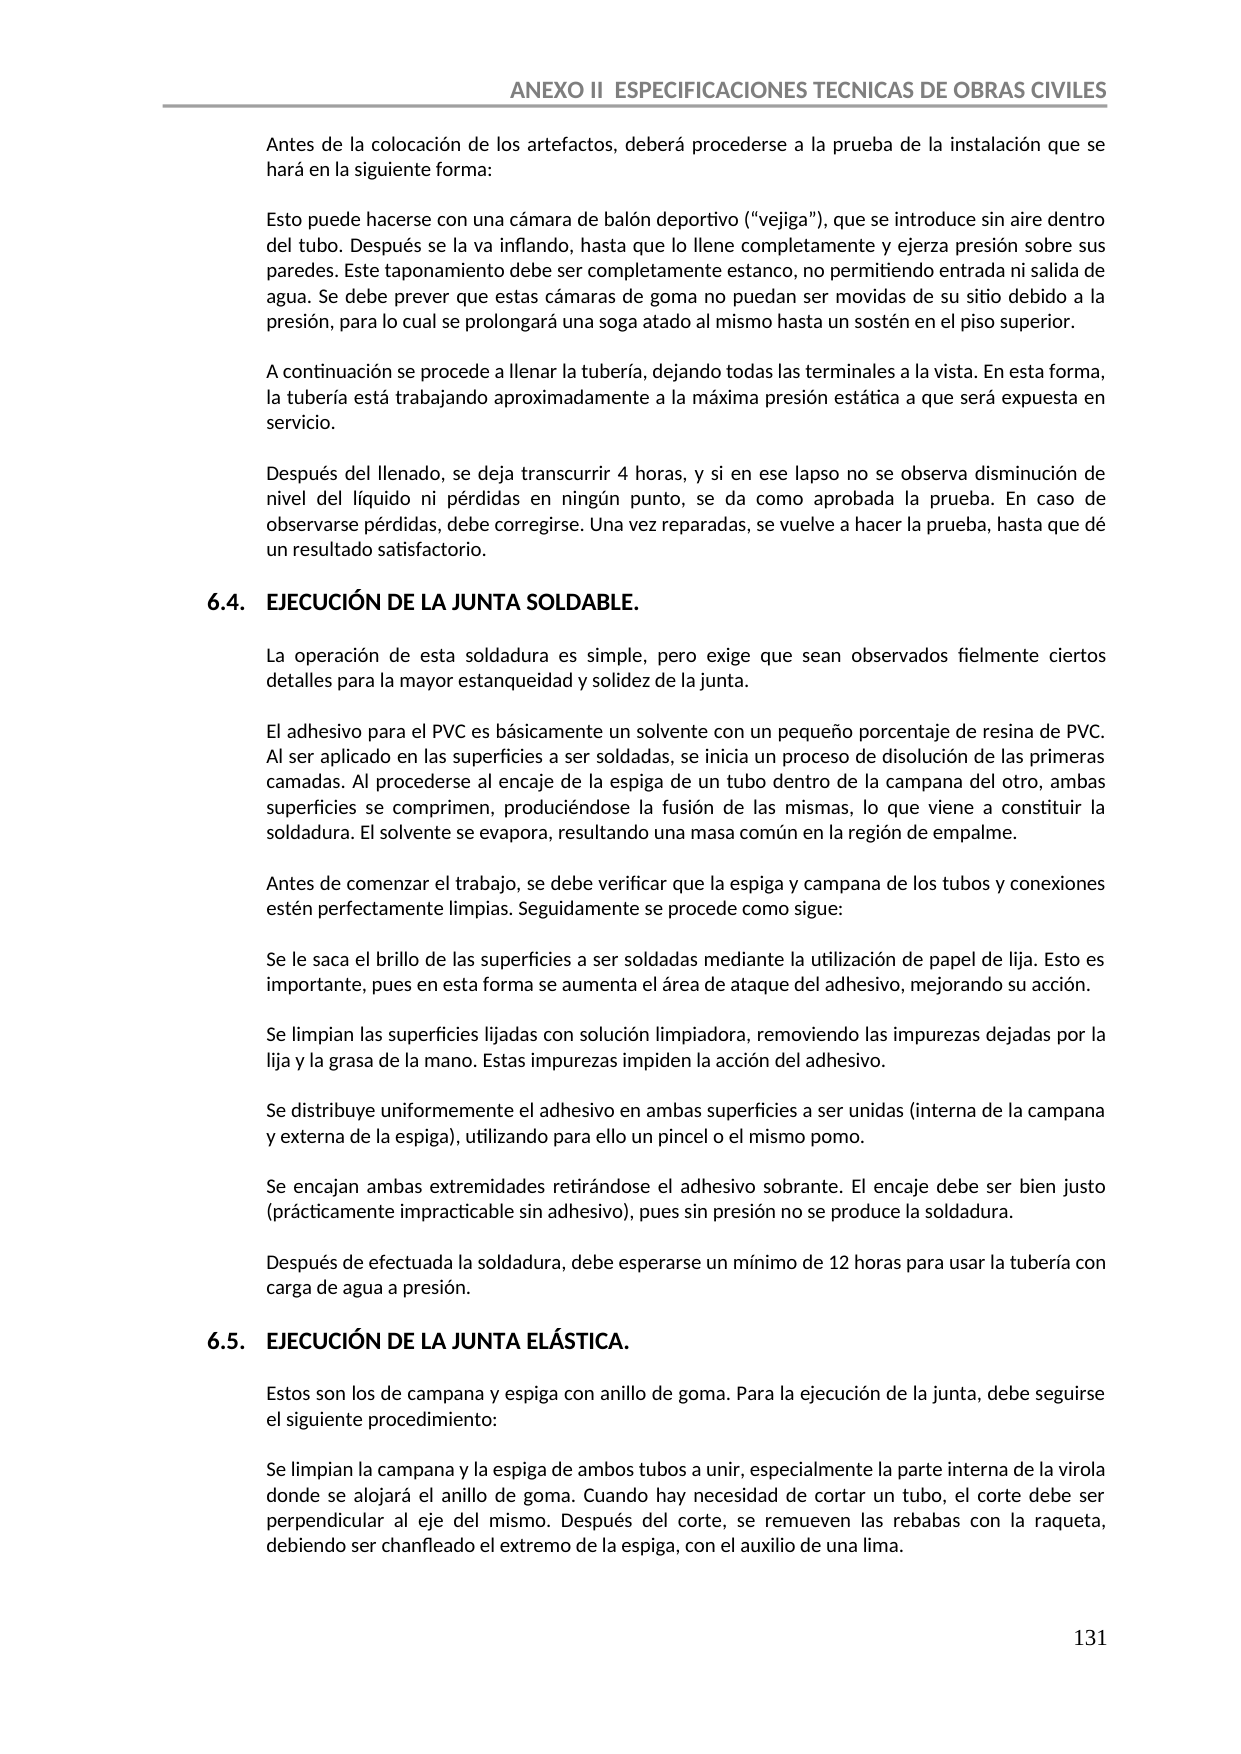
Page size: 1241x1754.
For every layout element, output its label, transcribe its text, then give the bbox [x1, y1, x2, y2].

text Estos son los de campana y espiga con anillo de goma. Para la ejecución de la junta, debe seguirse el siguiente procedimiento: [266, 1381, 1107, 1431]
list EJECUCIÓN DE LA JUNTA SOLDABLE. [207, 587, 1107, 617]
text Se limpian la campana y la espiga de ambos tubos a unir, especialmente la parte interna de la virola donde se alojará el anillo de goma. Cuando hay necesidad de cortar un tubo, el corte debe ser perpendicular al eje del mismo. Después del corte, se remueven las rebabas con la raqueta, debiendo ser chanfleado el extremo de la espiga, con el auxilio de una lima. [266, 1456, 1107, 1558]
text Después de efectuada la soldadura, debe esperarse un mínimo de 12 horas para usar la tubería con carga de agua a presión. [266, 1249, 1107, 1300]
text A continuación se procede a llenar la tubería, dejando todas las terminales a la vista. En esta forma, la tubería está trabajando aproximadamente a la máxima presión estática a que será expuesta en servicio. [266, 359, 1107, 435]
text La operación de esta soldadura es simple, pero exige que sean observados fielmente ciertos detalles para la mayor estanqueidad y solidez de la junta. [266, 642, 1107, 693]
text Antes de la colocación de los artefactos, deberá procederse a la prueba de la instalación que se hará en la siguiente forma: [266, 131, 1107, 182]
text Se distribuye uniformemente el adhesivo en ambas superficies a ser unidas (interna de la campana y externa de la espiga), utilizando para ello un pincel o el mismo pomo. [266, 1097, 1107, 1148]
text Esto puede hacerse con una cámara de balón deportivo (“vejiga”), que se introduce sin aire dentro del tubo. Después se la va inflando, hasta que lo llene completamente y ejerza presión sobre sus paredes. Este taponamiento debe ser completamente estanco, no permitiendo entrada ni salida de agua. Se debe prever que estas cámaras de goma no puedan ser movidas de su sitio debido a la presión, para lo cual se prolongará una soga atado al mismo hasta un sostén en el piso superior. [266, 207, 1107, 334]
text Se le saca el brillo de las superficies a ser soldadas mediante la utilización de papel de lija. Esto es importante, pues en esta forma se aumenta el área de ataque del adhesivo, mejorando su acción. [266, 946, 1107, 997]
text Se limpian las superficies lijadas con solución limpiadora, removiendo las impurezas dejadas por la lija y la grasa de la mano. Estas impurezas impiden la acción del adhesivo. [266, 1022, 1107, 1072]
text Se encajan ambas extremidades retirándose el adhesivo sobrante. El encaje debe ser bien justo (prácticamente impracticable sin adhesivo), pues sin presión no se produce la soldadura. [266, 1173, 1107, 1224]
text El adhesivo para el PVC es básicamente un solvente con un pequeño porcentaje de resina de PVC. Al ser aplicado en las superficies a ser soldadas, se inicia un proceso de disolución de las primeras camadas. Al procederse al encaje de la espiga de un tubo dentro de la campana del otro, ambas superficies se comprimen, produciéndose la fusión de las mismas, lo que viene a constituir la soldadura. El solvente se evapora, resultando una masa común en la región de empalme. [266, 718, 1107, 845]
text Antes de comenzar el trabajo, se debe verificar que la espiga y campana de los tubos y conexiones estén perfectamente limpias. Seguidamente se procede como sigue: [266, 870, 1107, 921]
list EJECUCIÓN DE LA JUNTA ELÁSTICA. [207, 1325, 1107, 1356]
text Después del llenado, se deja transcurrir 4 horas, y si en ese lapso no se observa disminución de nivel del líquido ni pérdidas en ningún punto, se da como aprobada la prueba. En caso de observarse pérdidas, debe corregirse. Una vez reparadas, se vuelve a hacer la prueba, hasta que dé un resultado satisfactorio. [266, 460, 1107, 562]
